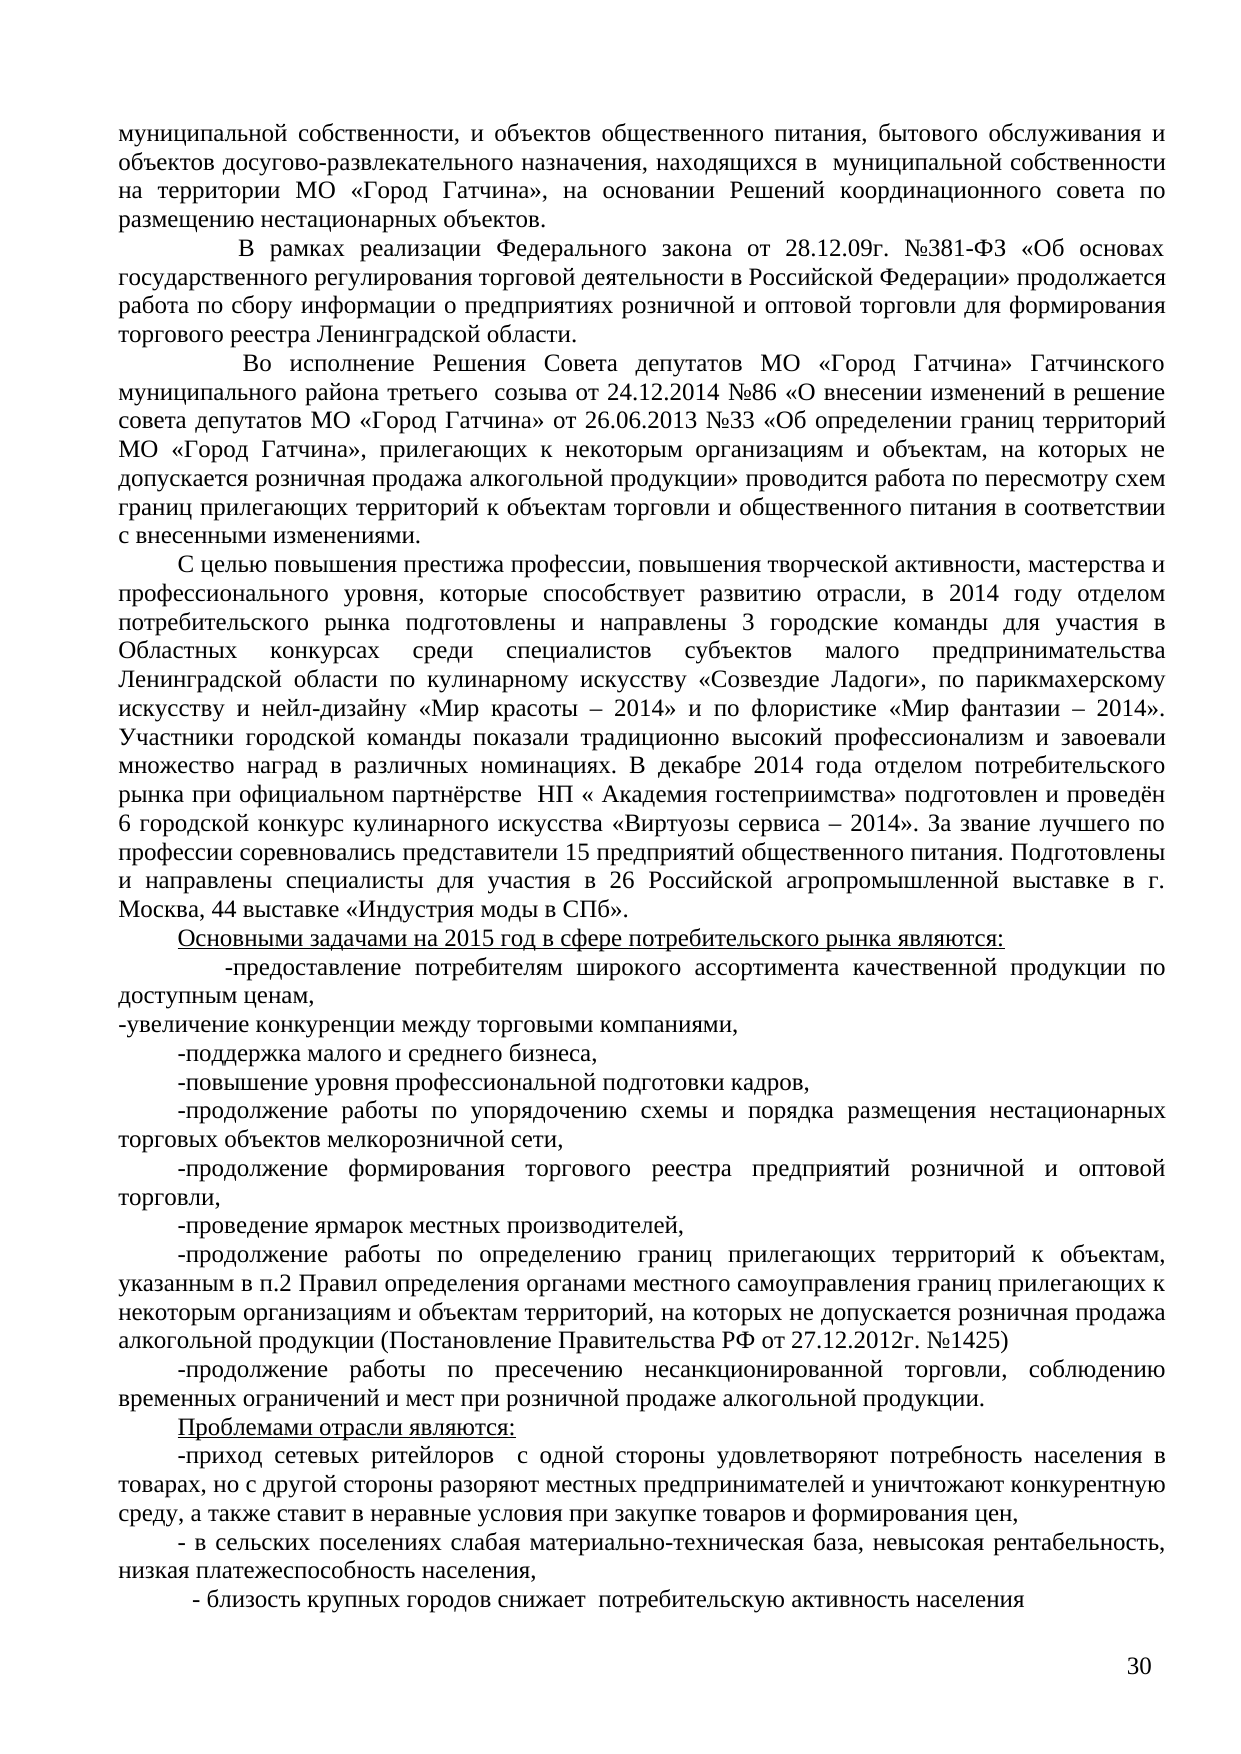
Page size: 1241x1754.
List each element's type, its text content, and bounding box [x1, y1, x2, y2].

text -продолжение формирования торгового реестра предприятий розничной и оптовой торговли, [118, 1153, 1167, 1211]
text -поддержка малого и среднего бизнеса, [118, 1038, 1167, 1067]
text -продолжение работы по определению границ прилегающих территорий к объектам, указанным в п.2 Правил определения органами местного самоуправления границ прилегающих к некоторым организациям и объектам территорий, на которых не допускается розничная продажа алкогольной продукции (Постановление Правительства РФ от 27.12.2012г. №1425) [118, 1239, 1167, 1354]
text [118, 118, 1167, 233]
text Основными задачами на 2015 год в сфере потребительского рынка являются: [118, 923, 1167, 952]
text -проведение ярмарок местных производителей, [118, 1211, 1167, 1239]
text -предоставление потребителям широкого ассортимента качественной продукции по доступным ценам, [118, 952, 1167, 1009]
text Проблемами отрасли являются: [118, 1412, 1167, 1441]
text -приход сетевых ритейлоров с одной стороны удовлетворяют потребность населения в товарах, но с другой стороны разоряют местных предпринимателей и уничтожают конкурентную среду, а также ставит в неравные условия при закупке товаров и формирования цен, [118, 1441, 1167, 1527]
text Во исполнение Решения Совета депутатов МО «Город Гатчина» Гатчинского муниципального района третьего созыва от 24.12.2014 №86 «О внесении изменений в решение совета депутатов МО «Город Гатчина» от 26.06.2013 №33 «Об определении границ территорий МО «Город Гатчина», прилегающих к некоторым организациям и объектам, на которых не допускается розничная продажа алкогольной продукции» проводится работа по пересмотру схем границ прилегающих территорий к объектам торговли и общественного питания в соответствии с внесенными изменениями. [118, 348, 1167, 549]
text -продолжение работы по упорядочению схемы и порядка размещения нестационарных торговых объектов мелкорозничной сети, [118, 1096, 1167, 1153]
text -увеличение конкуренции между торговыми компаниями, [118, 1009, 1167, 1038]
text -продолжение работы по пресечению несанкционированной торговли, соблюдению временных ограничений и мест при розничной продаже алкогольной продукции. [118, 1354, 1167, 1412]
text -повышение уровня профессиональной подготовки кадров, [118, 1067, 1167, 1096]
text - близость крупных городов снижает потребительскую активность населения [118, 1584, 1167, 1613]
text - в сельских поселениях слабая материально-техническая база, невысокая рентабельность, низкая платежеспособность населения, [118, 1527, 1167, 1584]
text В рамках реализации Федерального закона от 28.12.09г. №381-ФЗ «Об основах государственного регулирования торговой деятельности в Российской Федерации» продолжается работа по сбору информации о предприятиях розничной и оптовой торговли для формирования торгового реестра Ленинградской области. [118, 233, 1167, 348]
text С целью повышения престижа профессии, повышения творческой активности, мастерства и профессионального уровня, которые способствует развитию отрасли, в 2014 году отделом потребительского рынка подготовлены и направлены 3 городские команды для участия в Областных конкурсах среди специалистов субъектов малого предпринимательства Ленинградской области по кулинарному искусству «Созвездие Ладоги», по парикмахерскому искусству и нейл-дизайну «Мир красоты – 2014» и по флористике «Мир фантазии – 2014». Участники городской команды показали традиционно высокий профессионализм и завоевали множество наград в различных номинациях. В декабре 2014 года отделом потребительского рынка при официальном партнёрстве НП « Академия гостеприимства» подготовлен и проведён 6 городской конкурс кулинарного искусства «Виртуозы сервиса – 2014». За звание лучшего по профессии соревновались представители 15 предприятий общественного питания. Подготовлены и направлены специалисты для участия в 26 Российской агропромышленной выставке в г. Москва, 44 выставке «Индустрия моды в СПб». [118, 549, 1167, 923]
